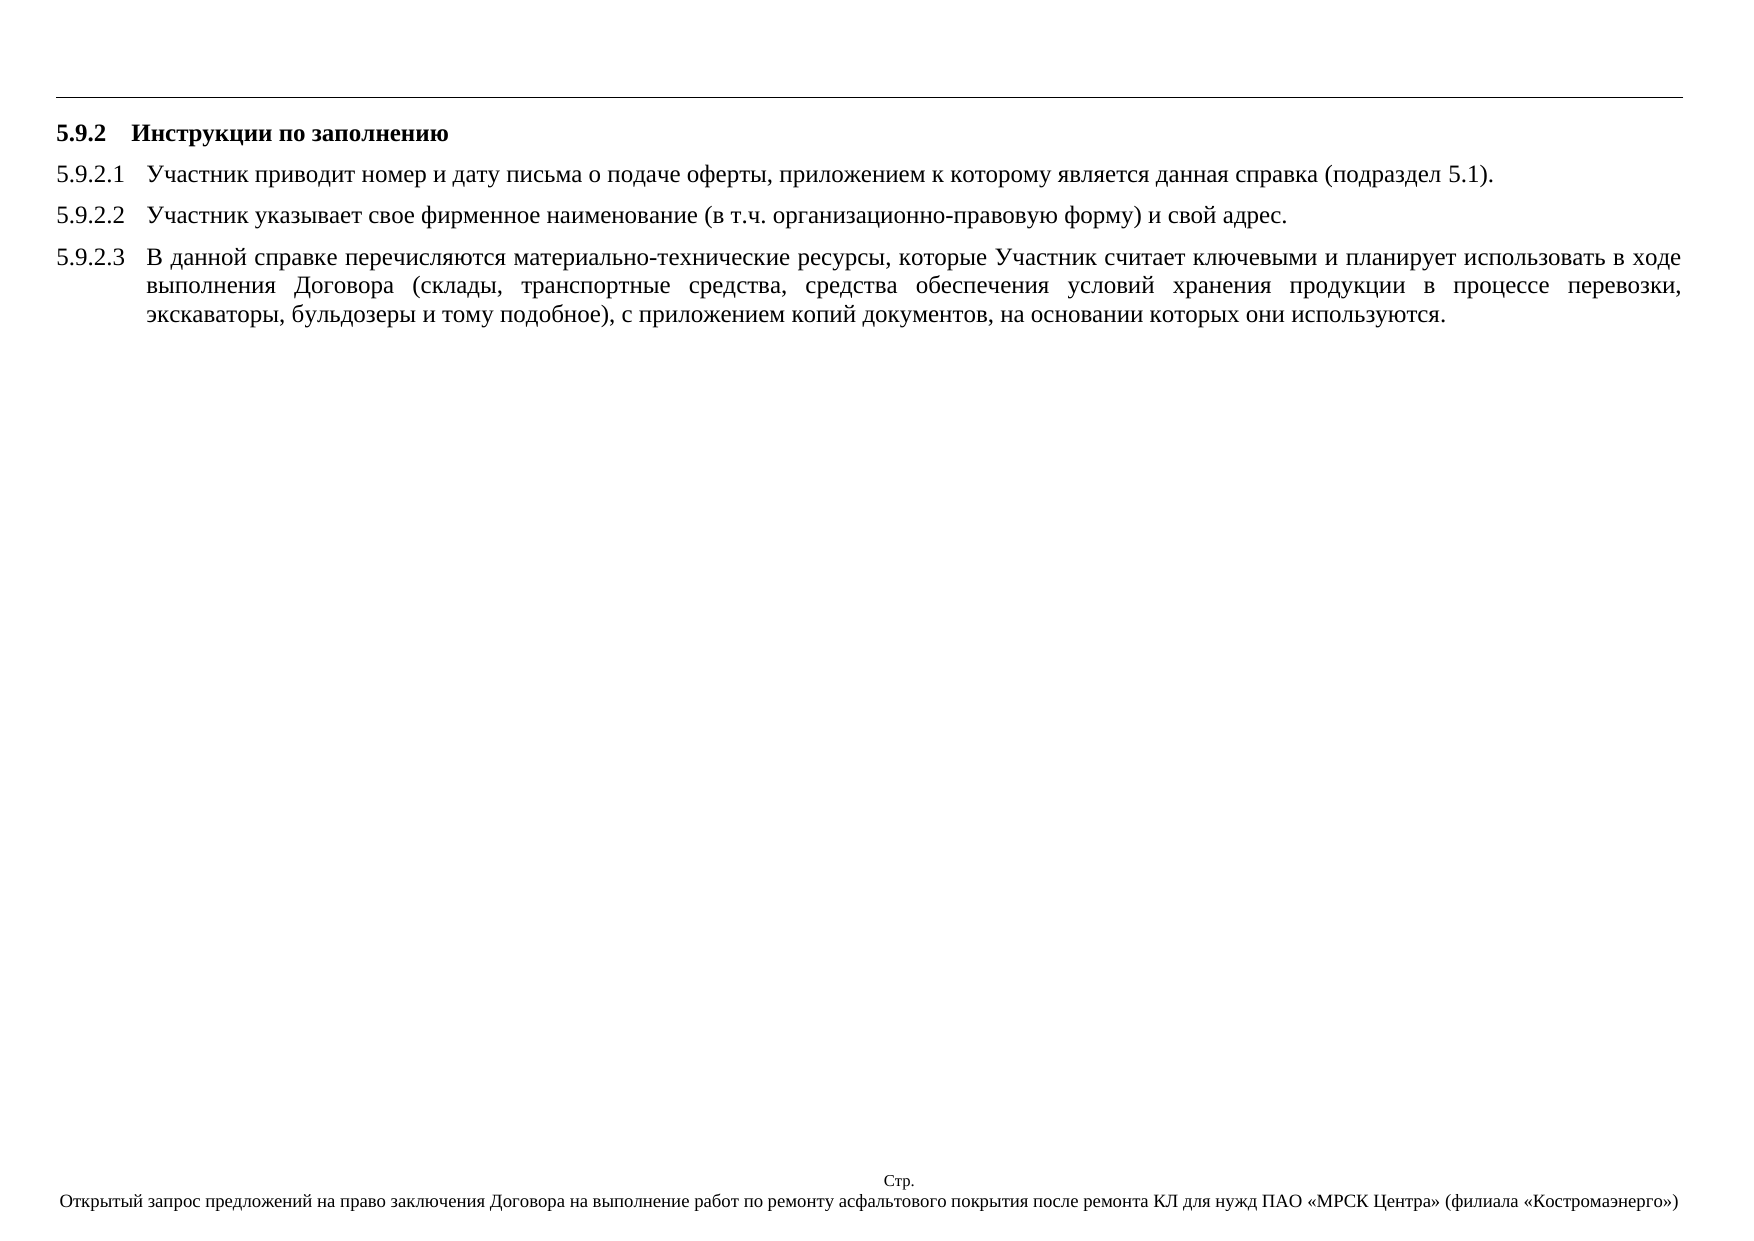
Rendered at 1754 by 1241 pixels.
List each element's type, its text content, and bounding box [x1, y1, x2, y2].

subtitle Инструкции по заполнению [56, 118, 1683, 147]
list Участник указывает свое фирменное наименование (в т.ч. организационно-правовую форму) и свой адрес. [56, 201, 1683, 229]
list Участник приводит номер и дату письма о подаче оферты, приложением к которому является данная справка (подраздел 5.1). [56, 159, 1683, 188]
list В данной справке перечисляются материально-технические ресурсы, которые Участник считает ключевыми и планирует использовать в ходе выполнения Договора (склады, транспортные средства, средства обеспечения условий хранения продукции в процессе перевозки, экскаваторы, бульдозеры и тому подобное), с приложением копий документов, на основании которых они используются. [56, 242, 1683, 328]
